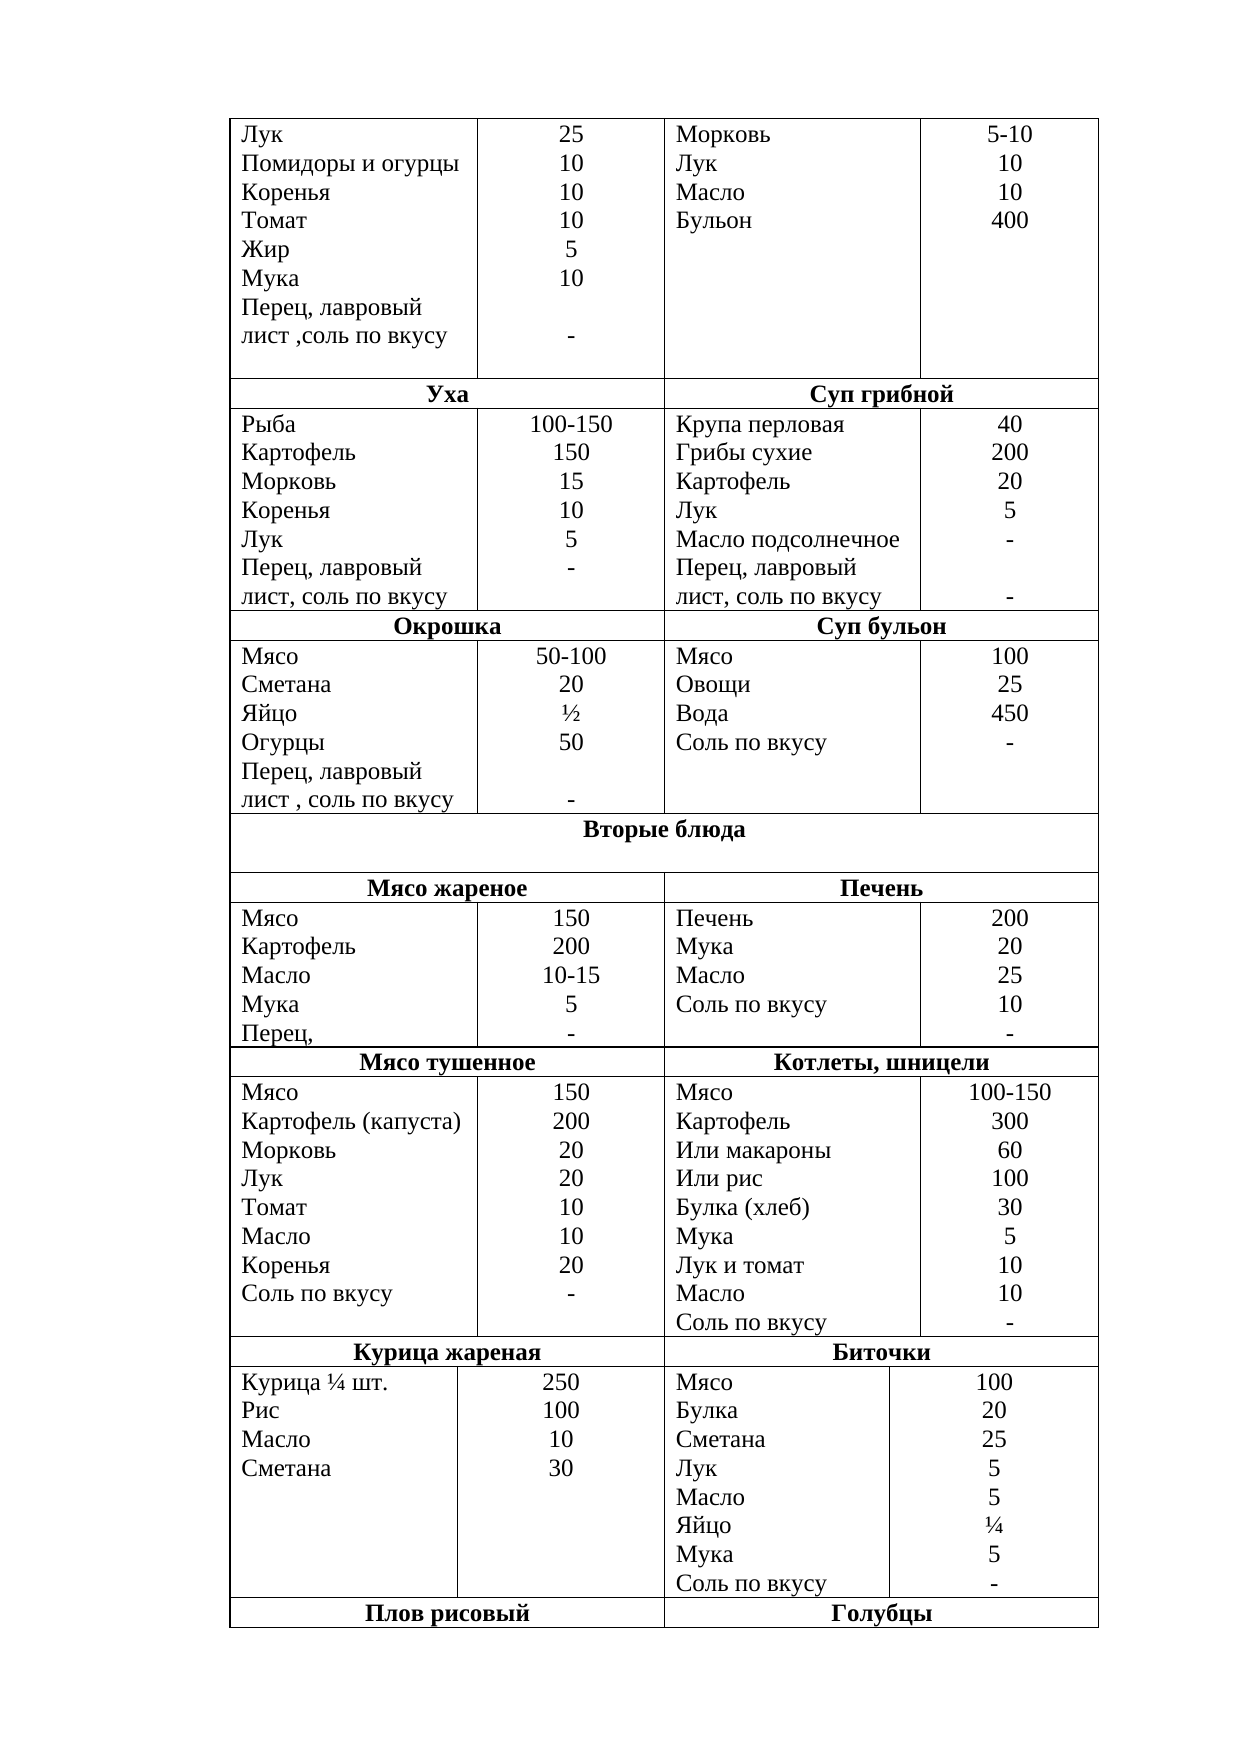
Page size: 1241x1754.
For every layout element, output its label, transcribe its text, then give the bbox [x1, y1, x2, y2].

table_cell Уха [231, 379, 664, 408]
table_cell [665, 119, 920, 378]
table_cell 150 200 10-15 5 - [478, 903, 664, 1046]
table_cell Котлеты, шницели [665, 1048, 1098, 1076]
table_cell 50-100 20 ½ 50 - [478, 641, 664, 813]
table_cell Вторые блюда [231, 814, 1098, 872]
table_cell Мясо Сметана Яйцо Огурцы Перец, лавровый лист , соль по вкусу [231, 641, 477, 813]
table_cell Мясо тушенное [231, 1048, 664, 1076]
table_cell Печень Мука Масло Соль по вкусу [665, 903, 920, 1046]
table_cell Мясо Булка Сметана Лук Масло Яйцо Мука Соль по вкусу [665, 1367, 889, 1597]
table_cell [478, 119, 664, 378]
table_cell Крупа перловая Грибы сухие Картофель Лук Масло подсолнечное Перец, лавровый лист, соль по вкусу [665, 409, 920, 610]
table_cell 100-150 150 15 10 5 - [478, 409, 664, 610]
table_cell Мясо Овощи Вода Соль по вкусу [665, 641, 920, 813]
table_cell 150 200 20 20 10 10 20 - [478, 1077, 664, 1336]
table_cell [231, 119, 477, 378]
table_cell Биточки [665, 1337, 1098, 1366]
table_cell 100 25 450 - [921, 641, 1098, 813]
table_cell Мясо жареное [231, 873, 664, 902]
table_cell Рыба Картофель Морковь Коренья Лук Перец, лавровый лист, соль по вкусу [231, 409, 477, 610]
table_cell Окрошка [231, 611, 664, 640]
table_cell Печень [665, 873, 1098, 902]
table_cell Голубцы [665, 1598, 1098, 1627]
table_cell 100 20 25 5 5 ¼ 5 - [890, 1367, 1098, 1597]
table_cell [921, 119, 1098, 378]
table_cell Курица ¼ шт. Рис Масло Сметана [231, 1367, 457, 1597]
table_cell 250 100 10 30 [458, 1367, 664, 1597]
table_cell Мясо Картофель (капуста) Морковь Лук Томат Масло Коренья Соль по вкусу [231, 1077, 477, 1336]
table_cell Суп грибной [665, 379, 1098, 408]
table_cell Суп бульон [665, 611, 1098, 640]
table_cell Мясо Картофель Масло Мука Перец, [231, 903, 477, 1046]
table_cell 200 20 25 10 - [921, 903, 1098, 1046]
table_cell Курица жареная [231, 1337, 664, 1366]
table_cell 100-150 300 60 100 30 5 10 10 - [921, 1077, 1098, 1336]
table_cell Плов рисовый [231, 1598, 664, 1627]
table_cell Мясо Картофель Или макароны Или рис Булка (хлеб) Мука Лук и томат Масло Соль по вкусу [665, 1077, 920, 1336]
table_cell 40 200 20 5 - - [921, 409, 1098, 610]
